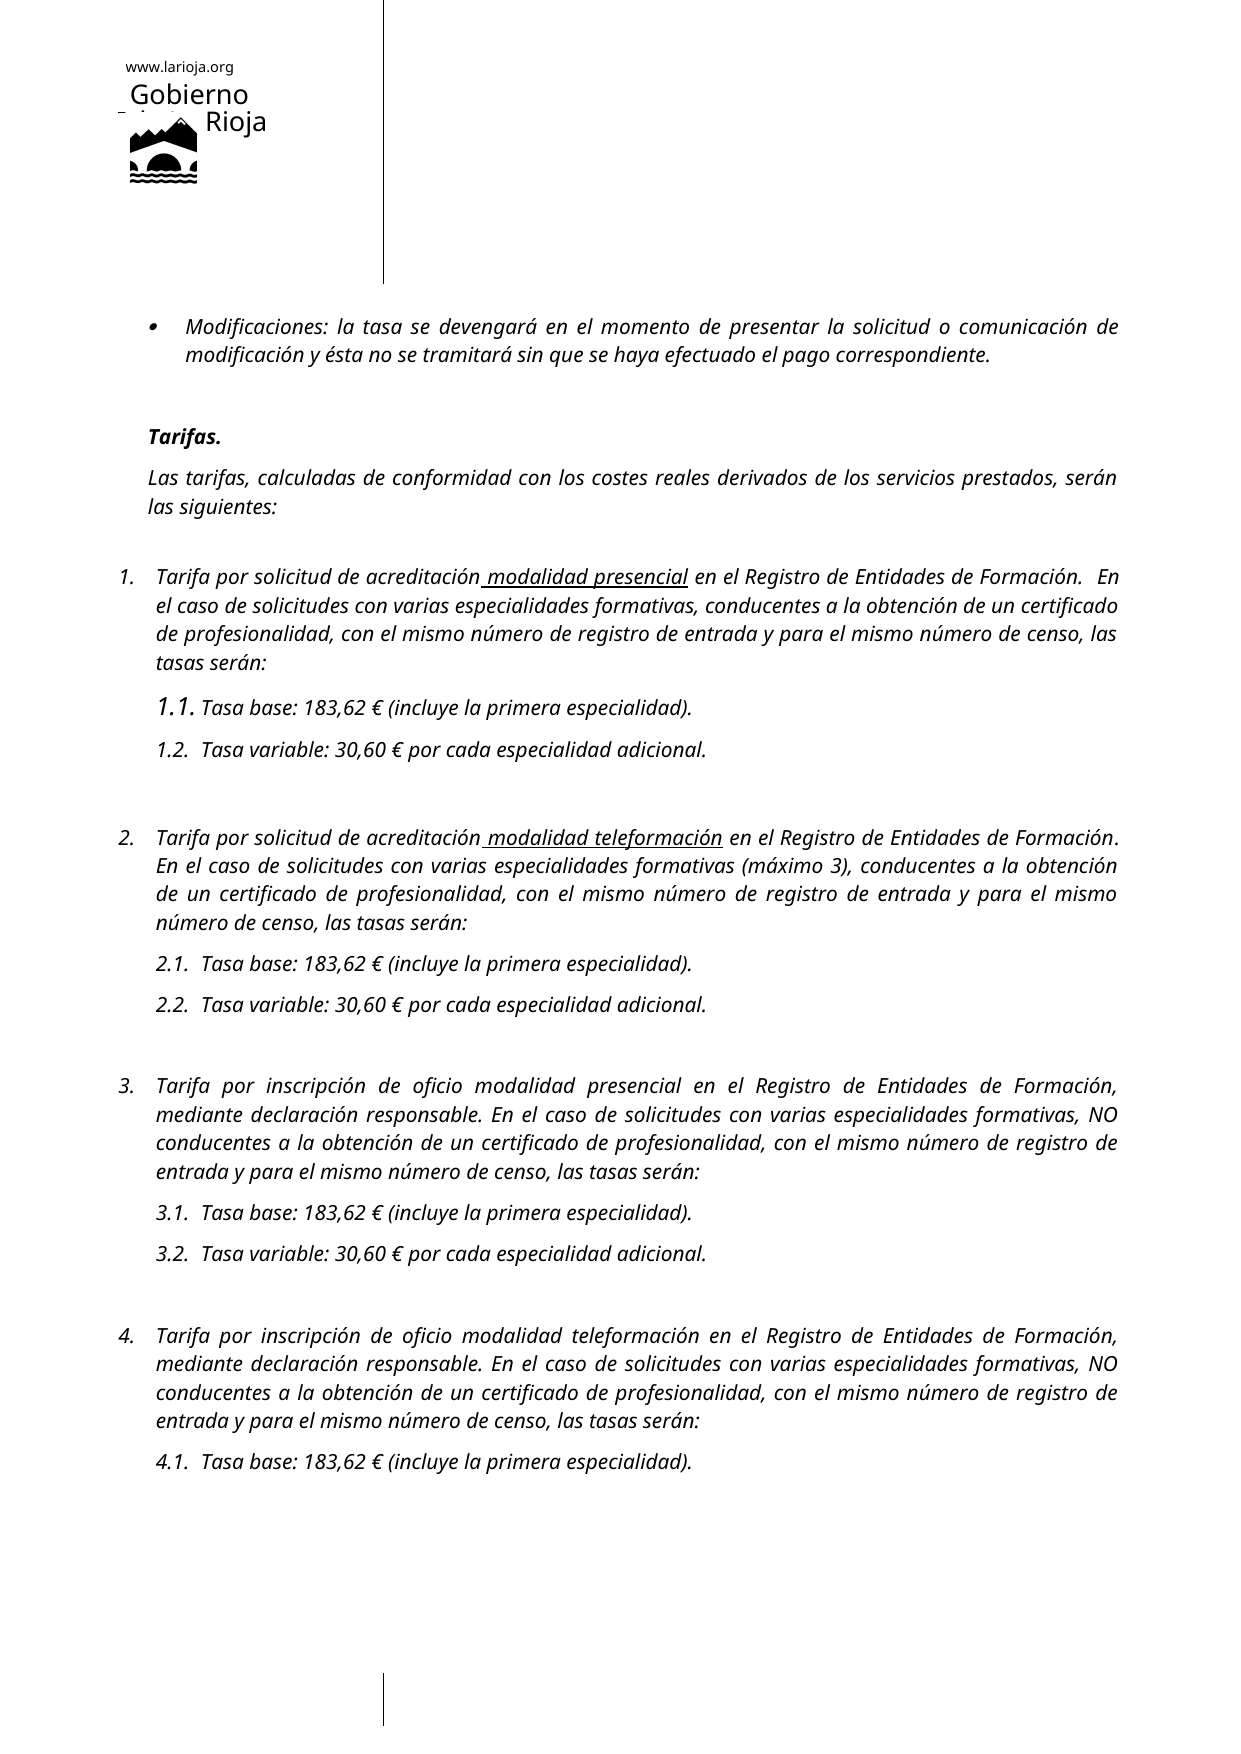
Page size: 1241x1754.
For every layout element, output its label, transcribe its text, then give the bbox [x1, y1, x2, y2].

list Tarifa por solicitud de acreditación modalidad presencial en el Registro de Entidades de Formación. En el caso de solicitudes con varias especialidades formativas, conducentes a la obtención de un certificado de profesionalidad, con el mismo número de registro de entrada y para el mismo número de censo, las tasas serán: [118, 562, 1122, 676]
list Tasa variable: 30,60 € por cada especialidad adicional. [156, 1239, 1122, 1267]
list Tasa base: 183,62 € (incluye la primera especialidad). [156, 949, 1122, 977]
list Tasa variable: 30,60 € por cada especialidad adicional. [156, 735, 1122, 763]
list Tarifa por inscripción de oficio modalidad teleformación en el Registro de Entidades de Formación, mediante declaración responsable. En el caso de solicitudes con varias especialidades formativas, NO conducentes a la obtención de un certificado de profesionalidad, con el mismo número de registro de entrada y para el mismo número de censo, las tasas serán: [118, 1321, 1122, 1434]
picture [125, 112, 202, 189]
list Tarifa por solicitud de acreditación modalidad teleformación en el Registro de Entidades de Formación. En el caso de solicitudes con varias especialidades formativas (máximo 3), conducentes a la obtención de un certificado de profesionalidad, con el mismo número de registro de entrada y para el mismo número de censo, las tasas serán: [118, 823, 1122, 936]
text Tarifas. [148, 422, 1122, 451]
list Tasa base: 183,62 € (incluye la primera especialidad). [156, 1447, 1122, 1475]
list Tasa base: 183,62 € (incluye la primera especialidad). [156, 1198, 1122, 1226]
list Tasa variable: 30,60 € por cada especialidad adicional. [156, 990, 1122, 1018]
list Tarifa por inscripción de oficio modalidad presencial en el Registro de Entidades de Formación, mediante declaración responsable. En el caso de solicitudes con varias especialidades formativas, NO conducentes a la obtención de un certificado de profesionalidad, con el mismo número de registro de entrada y para el mismo número de censo, las tasas serán: [118, 1072, 1122, 1185]
list Modificaciones: la tasa se devengará en el momento de presentar la solicitud o comunicación de modificación y ésta no se tramitará sin que se haya efectuado el pago correspondiente. [148, 312, 1122, 369]
list Tasa base: 183,62 € (incluye la primera especialidad). [156, 688, 1122, 723]
text Las tarifas, calculadas de conformidad con los costes reales derivados de los servicios prestados, serán las siguientes: [148, 463, 1122, 520]
